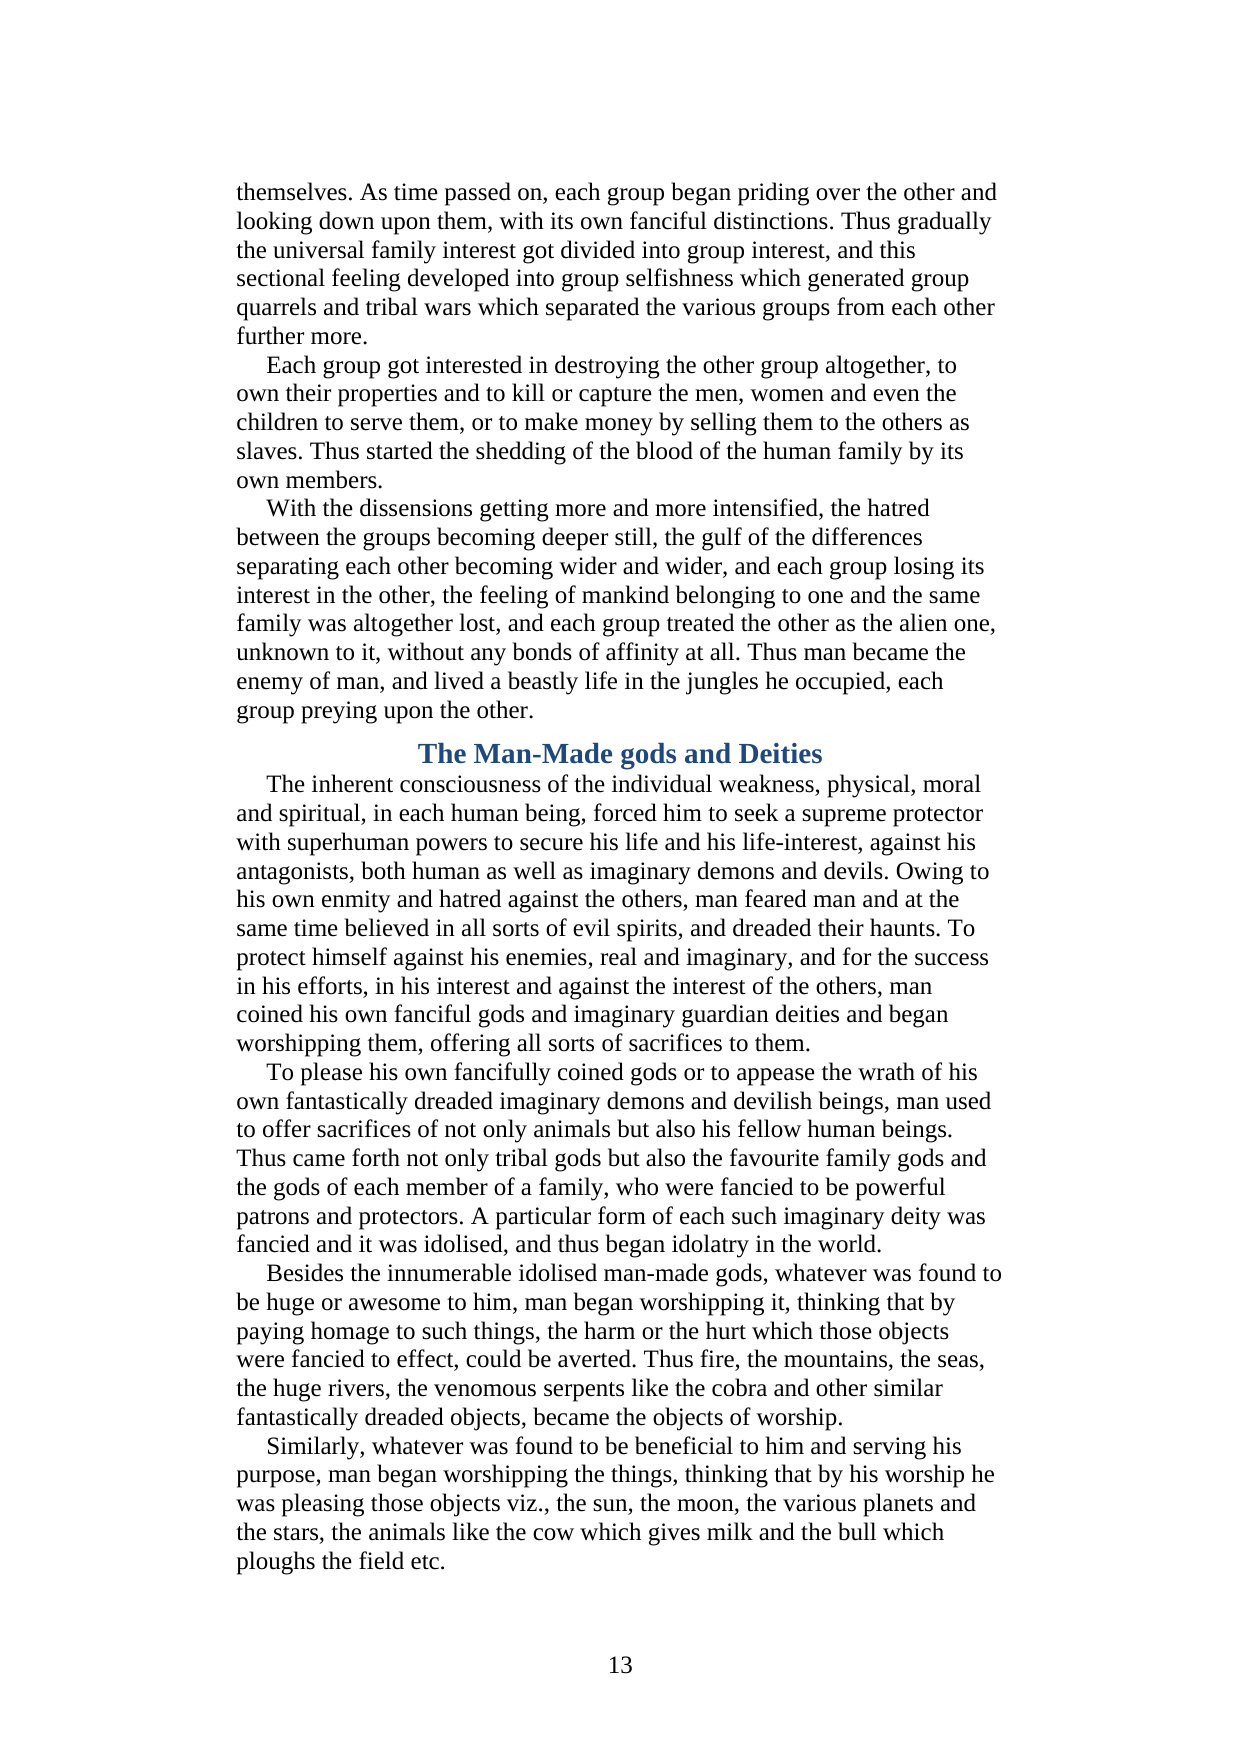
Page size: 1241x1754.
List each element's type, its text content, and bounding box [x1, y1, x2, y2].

subtitle The Man-Made gods and Deities [236, 736, 1004, 769]
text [236, 177, 1004, 350]
text Besides the innumerable idolised man-made gods, whatever was found to be huge or awesome to him, man began worshipping it, thinking that by paying homage to such things, the harm or the hurt which those objects were fancied to effect, could be averted. Thus fire, the mountains, the seas, the huge rivers, the venomous serpents like the cobra and other similar fantastically dreaded objects, became the objects of worship. [236, 1258, 1004, 1431]
text To please his own fancifully coined gods or to appease the wrath of his own fantastically dreaded imaginary demons and devilish beings, man used to offer sacrifices of not only animals but also his fellow human beings. Thus came forth not only tribal gods but also the favourite family gods and the gods of each member of a family, who were fancied to be powerful patrons and protectors. A particular form of each such imaginary deity was fancied and it was idolised, and thus began idolatry in the world. [236, 1057, 1004, 1258]
text With the dissensions getting more and more intensified, the hatred between the groups becoming deeper still, the gulf of the differences separating each other becoming wider and wider, and each group losing its interest in the other, the feeling of mankind belonging to one and the same family was altogether lost, and each group treated the other as the alien one, unknown to it, without any bonds of affinity at all. Thus man became the enemy of man, and lived a beastly life in the jungles he occupied, each group preying upon the other. [236, 493, 1004, 723]
text Each group got interested in destroying the other group altogether, to own their properties and to kill or capture the men, women and even the children to serve them, or to make money by selling them to the others as slaves. Thus started the shedding of the blood of the human family by its own members. [236, 350, 1004, 493]
text Similarly, whatever was found to be beneficial to him and serving his purpose, man began worshipping the things, thinking that by his worship he was pleasing those objects viz., the sun, the moon, the various planets and the stars, the animals like the cow which gives milk and the bull which ploughs the field etc. [236, 1431, 1004, 1574]
text The inherent consciousness of the individual weakness, physical, moral and spiritual, in each human being, forced him to seek a supreme protector with superhuman powers to secure his life and his life-interest, against his antagonists, both human as well as imaginary demons and devils. Owing to his own enmity and hatred against the others, man feared man and at the same time believed in all sorts of evil spirits, and dreaded their haunts. To protect himself against his enemies, real and imaginary, and for the success in his efforts, in his interest and against the interest of the others, man coined his own fanciful gods and imaginary guardian deities and began worshipping them, offering all sorts of sacrifices to them. [236, 769, 1004, 1057]
